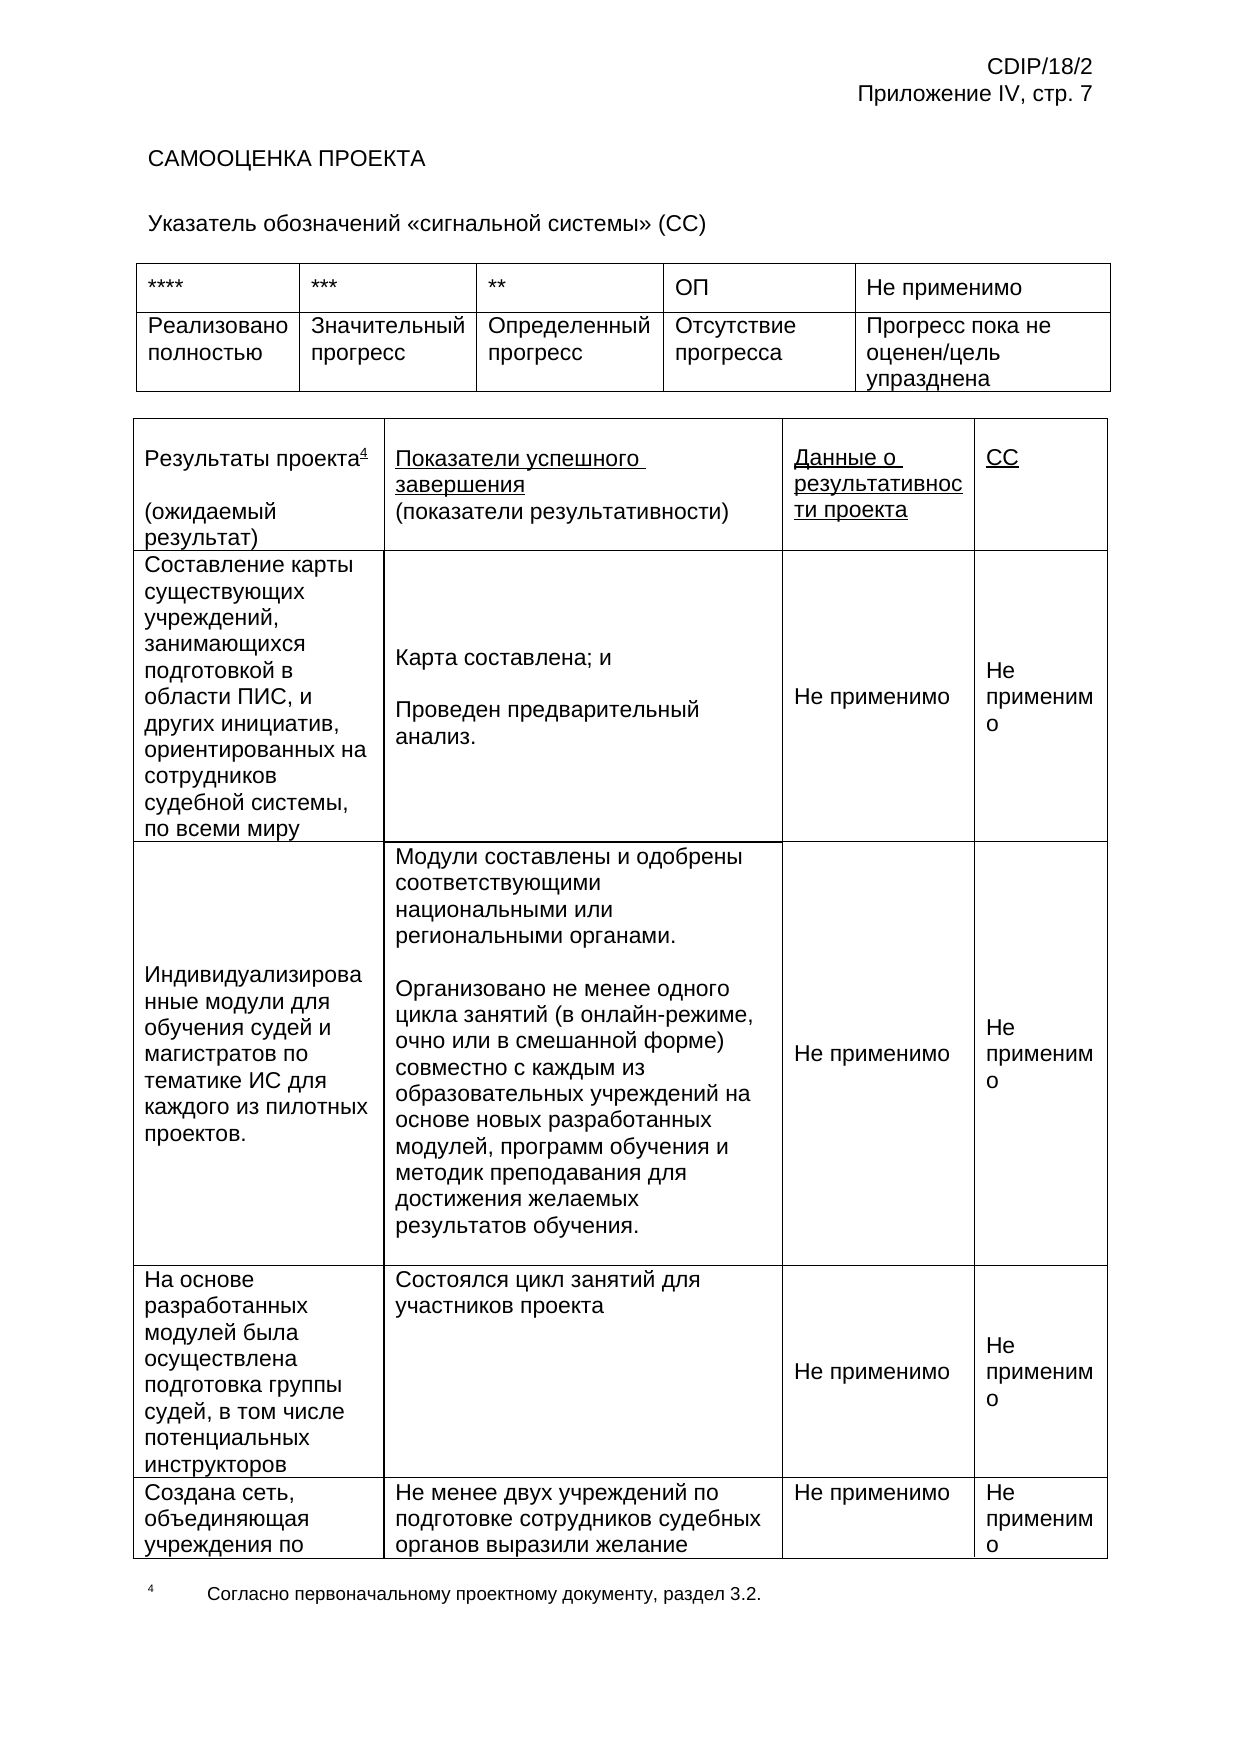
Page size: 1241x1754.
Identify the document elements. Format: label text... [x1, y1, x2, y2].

table_header Показатели успешного завершения (показатели результативности) [385, 419, 782, 550]
table_cell Не применимо [975, 1478, 1107, 1557]
table_header ** [477, 264, 663, 312]
table_cell Прогресс пока не оценен/цель упразднена [856, 313, 1110, 391]
table_header *** [300, 264, 476, 312]
table_cell Значительный прогресс [300, 313, 476, 391]
table_header ОП [664, 264, 855, 312]
table_cell Реализовано полностью [137, 313, 299, 391]
table_cell На основе разработанных модулей была осуществлена подготовка группы судей, в том числе потенциальных инструкторов [134, 1266, 383, 1477]
table_header САМООЦЕНКА ПРОЕКТА [136, 132, 1104, 184]
table_cell Не применимо [783, 551, 974, 841]
table_cell Не применимо [975, 551, 1107, 841]
text Указатель обозначений «сигнальной системы» (СС) [148, 210, 1092, 236]
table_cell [134, 1478, 383, 1557]
table_cell Индивидуализированные модули для обучения судей и магистратов по тематике ИС для каждого из пилотных проектов. [134, 842, 383, 1264]
table_cell Определенный прогресс [477, 313, 663, 391]
table_cell Не применимо [975, 1266, 1107, 1477]
table_header Результаты проекта (ожидаемый результат) [134, 419, 384, 550]
table_header Данные о результативности проекта [783, 419, 974, 550]
table_cell Не применимо [783, 1478, 974, 1557]
table_header **** [137, 264, 299, 312]
table_cell Не применимо [783, 842, 974, 1264]
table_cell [385, 1478, 782, 1557]
table_cell Не применимо [783, 1266, 974, 1477]
table_cell Модули составлены и одобрены соответствующими национальными или региональными органами. Организовано не менее одного цикла занятий (в онлайн-режиме, очно или в смешанной форме) совместно с каждым из образовательных учреждений на основе новых разработанных модулей, программ обучения и методик преподавания для достижения желаемых результатов обучения. [385, 843, 782, 1264]
table_cell Не применимо [975, 842, 1107, 1264]
table_cell Составление карты существующих учреждений, занимающихся подготовкой в области ПИС, и других инициатив, ориентированных на сотрудников судебной системы, по всеми миру [134, 551, 383, 841]
table_cell Состоялся цикл занятий для участников проекта [385, 1266, 782, 1477]
table_header Не применимо [856, 264, 1110, 312]
table_cell Карта составлена; и Проведен предварительный анализ. [385, 551, 782, 841]
table_header СС [975, 419, 1107, 550]
table_cell Отсутствие прогресса [664, 313, 855, 391]
